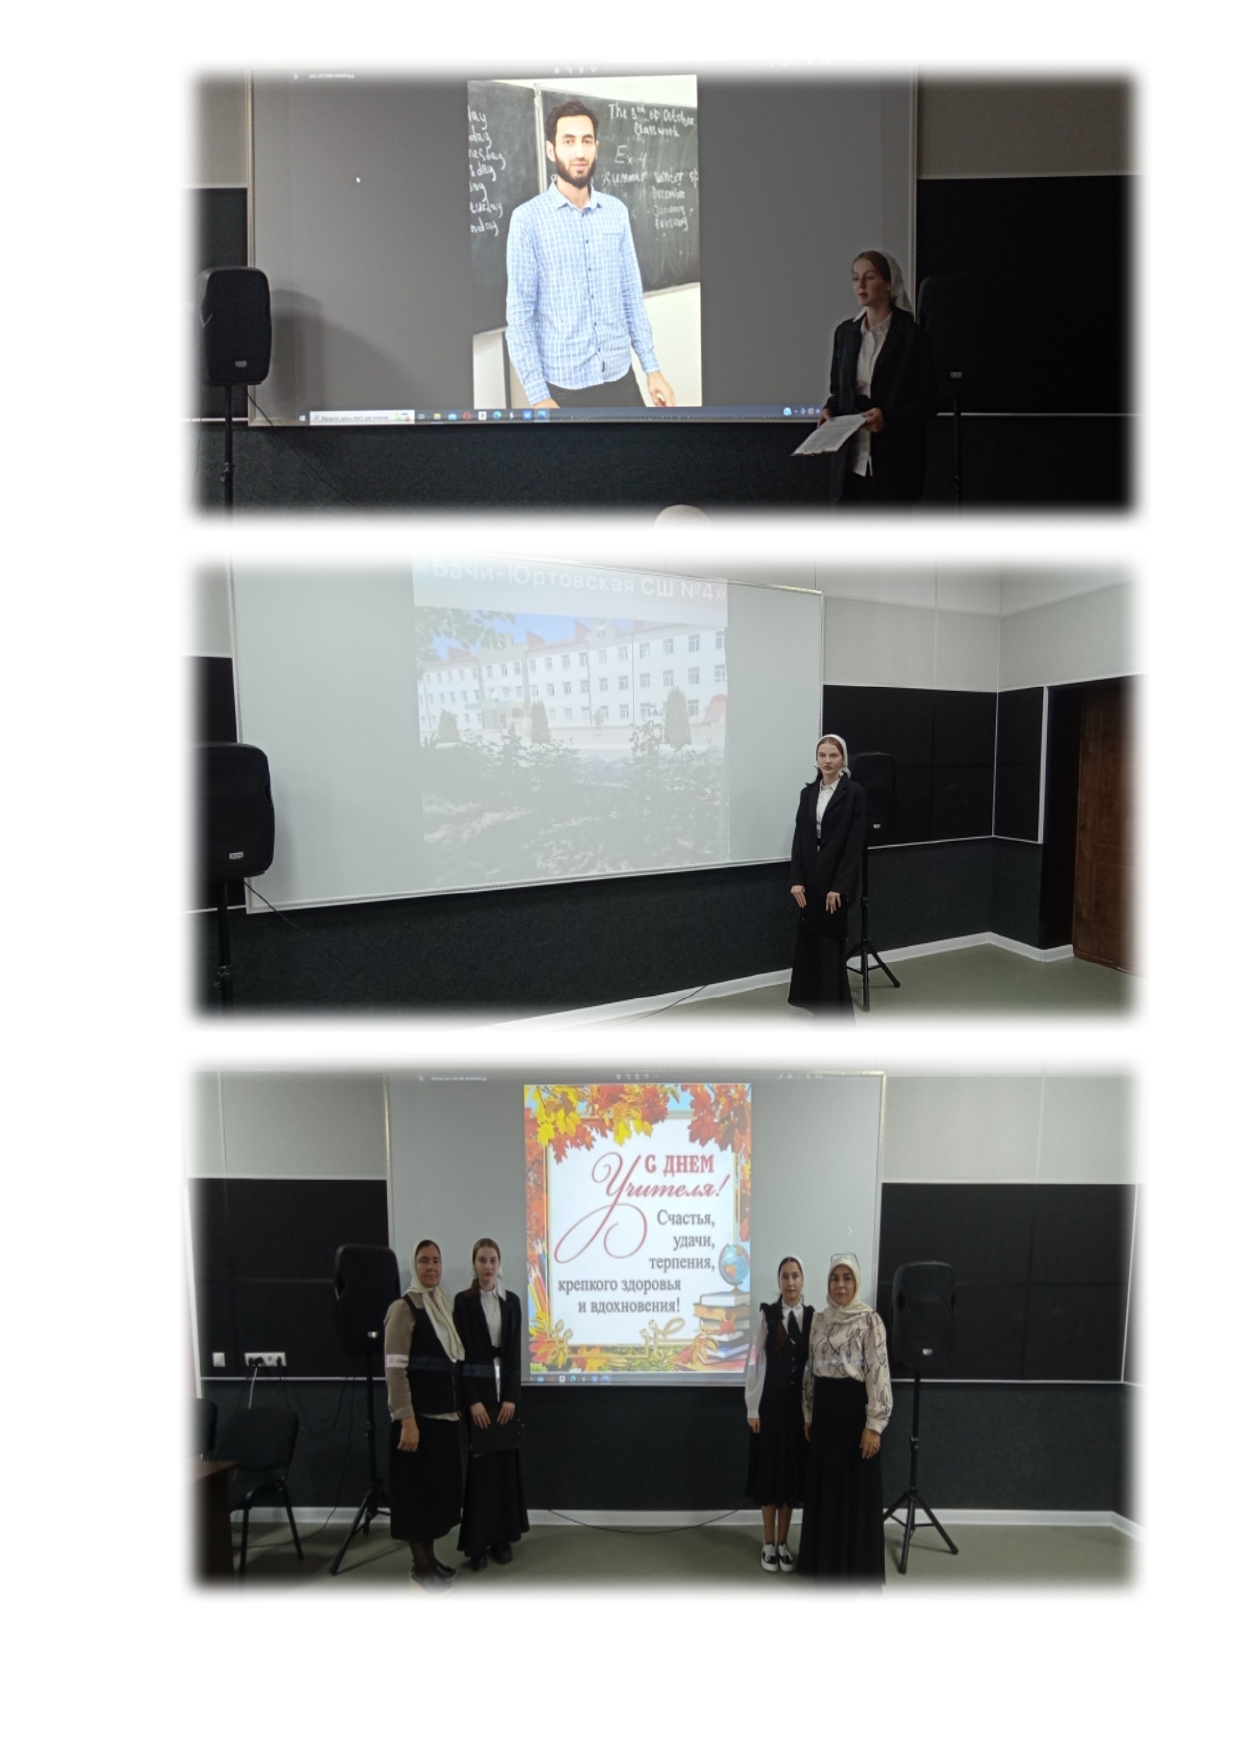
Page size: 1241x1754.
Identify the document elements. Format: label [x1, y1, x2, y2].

picture [206, 1079, 1122, 1576]
picture [207, 578, 1122, 1005]
picture [206, 86, 1124, 504]
